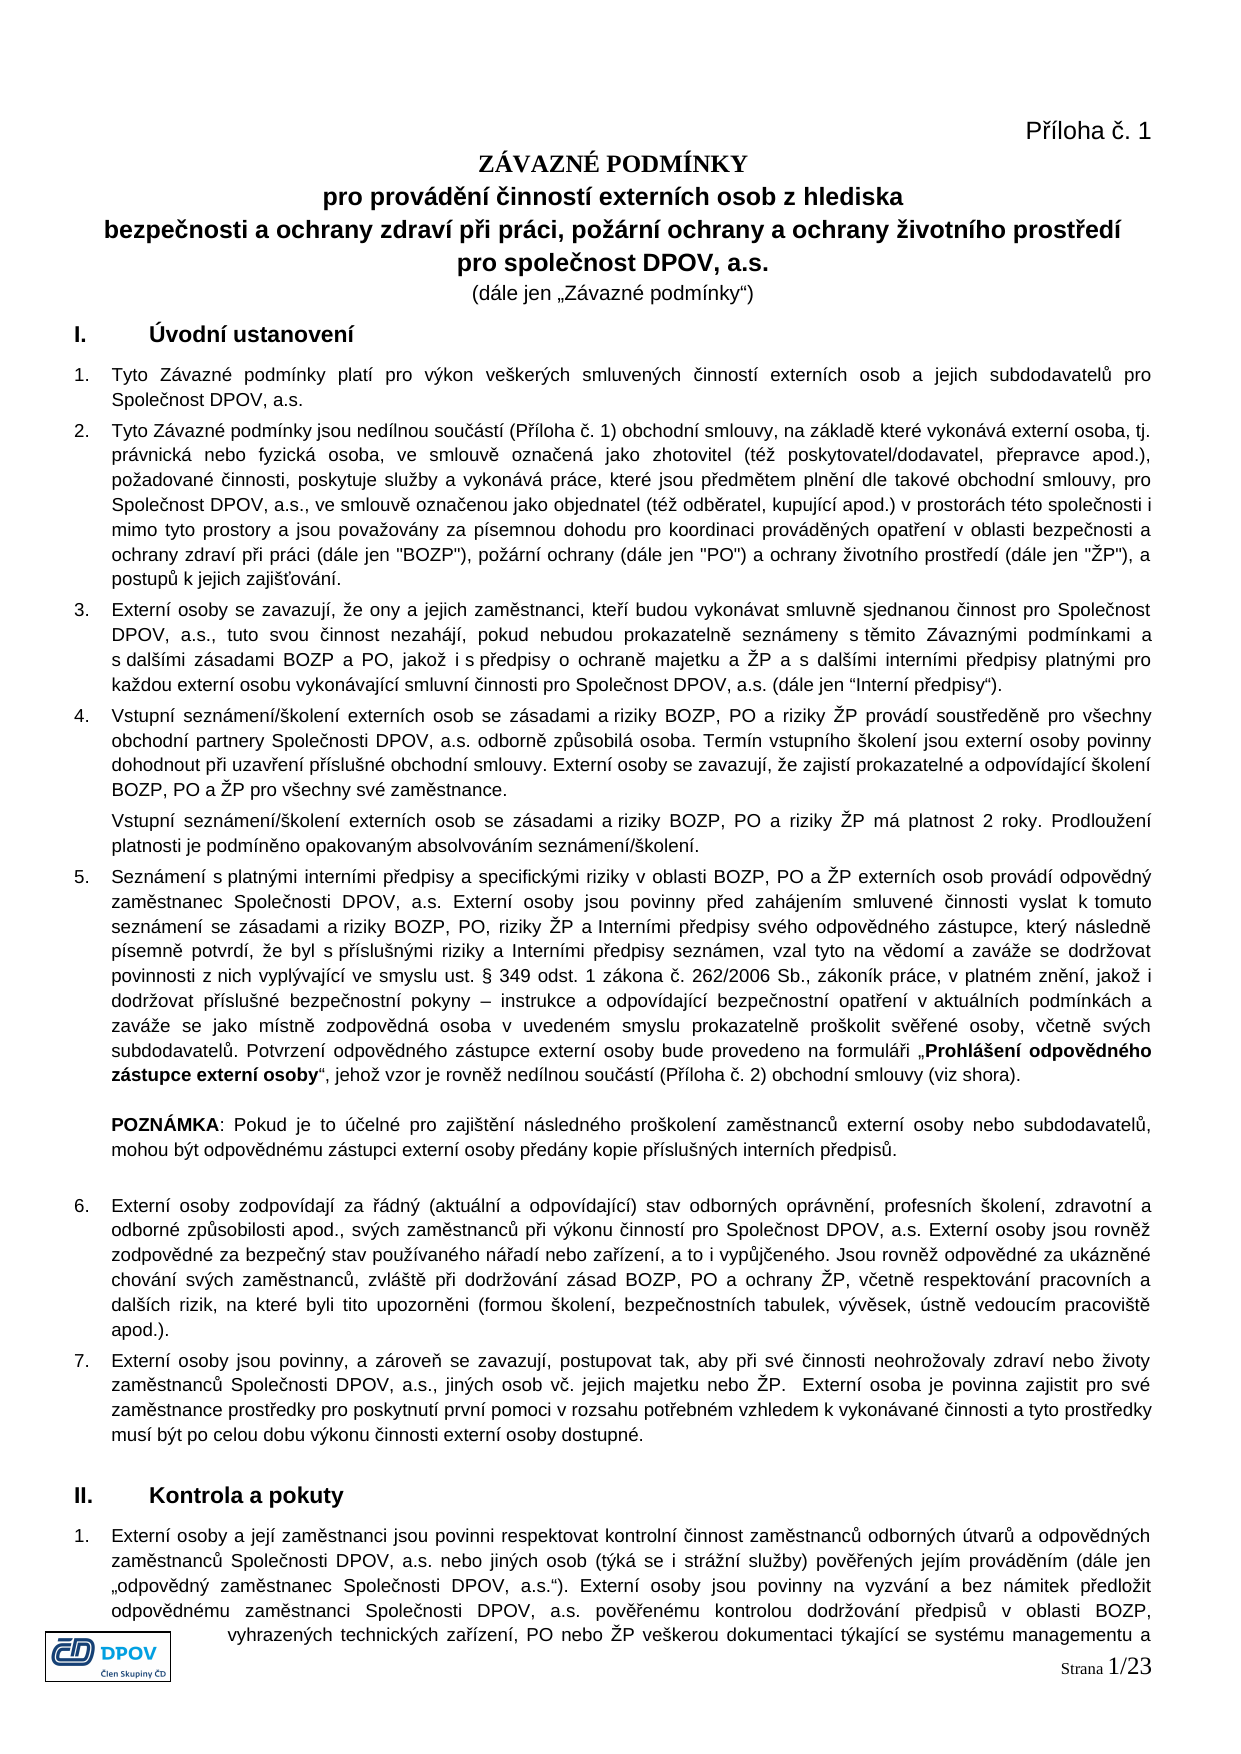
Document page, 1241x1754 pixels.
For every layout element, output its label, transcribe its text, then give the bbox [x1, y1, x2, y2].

picture [46, 1633, 170, 1681]
list Seznámení s platnými interními předpisy a specifickými riziky v oblasti BOZP, PO a ŽP externích osob provádí odpovědný zaměstnanec Společnosti DPOV, a.s. Externí osoby jsou povinny před zahájením smluvené činnosti vyslat k tomuto seznámení se zásadami a riziky BOZP, PO, riziky ŽP a Interními předpisy svého odpovědného zástupce, který následně písemně potvrdí, že byl s příslušnými riziky a Interními předpisy seznámen, vzal tyto na vědomí a zaváže se dodržovat povinnosti z nich vyplývající ve smyslu ust. § 349 odst. 1 zákona č. 262/2006 Sb., zákoník práce, v platném znění, jakož i dodržovat příslušné bezpečnostní pokyny – instrukce a odpovídající bezpečnostní opatření v aktuálních podmínkách a zaváže se jako místně zodpovědná osoba v uvedeném smyslu prokazatelně proškolit svěřené osoby, včetně svých subdodavatelů. Potvrzení odpovědného zástupce externí osoby bude provedeno na formuláři „Prohlášení odpovědného zástupce externí osoby“, jehož vzor je rovněž nedílnou součástí (Příloha č. 2) obchodní smlouvy (viz shora). [74, 866, 1152, 1086]
list Tyto Závazné podmínky jsou nedílnou součástí (Příloha č. 1) obchodní smlouvy, na základě které vykonává externí osoba, tj. právnická nebo fyzická osoba, ve smlouvě označená jako zhotovitel (též poskytovatel/dodavatel, přepravce apod.), požadované činnosti, poskytuje služby a vykonává práce, které jsou předmětem plnění dle takové obchodní smlouvy, pro Společnost DPOV, a.s., ve smlouvě označenou jako objednatel (též odběratel, kupující apod.) v prostorách této společnosti i mimo tyto prostory a jsou považovány za písemnou dohodu pro koordinaci prováděných opatření v oblasti bezpečnosti a ochrany zdraví při práci (dále jen "BOZP"), požární ochrany (dále jen "PO") a ochrany životního prostředí (dále jen "ŽP"), a postupů k jejich zajišťování. [74, 419, 1152, 590]
picture [133, 1650, 139, 1657]
text bezpečnosti a ochrany zdraví při práci, požární ochrany a ochrany životního prostředí [74, 215, 1152, 244]
text pro provádění činností externích osob z hlediska [74, 182, 1152, 211]
text POZNÁMKA: Pokud je to účelné pro zajištění následného proškolení zaměstnanců externí osoby nebo subdodavatelů, mohou být odpovědnému zástupci externí osoby předány kopie příslušných interních předpisů. [111, 1114, 1152, 1160]
text (dále jen „Závazné podmínky“) [74, 281, 1152, 305]
text Příloha č. 1 [74, 116, 1152, 144]
list Tyto Závazné podmínky platí pro výkon veškerých smluvených činností externích osob a jejich subdodavatelů pro Společnost DPOV, a.s. [74, 364, 1152, 410]
list Externí osoby jsou povinny, a zároveň se zavazují, postupovat tak, aby při své činnosti neohrožovaly zdraví nebo životy zaměstnanců Společnosti DPOV, a.s., jiných osob vč. jejich majetku nebo ŽP. Externí osoba je povinna zajistit pro své zaměstnance prostředky pro poskytnutí první pomoci v rozsahu potřebném vzhledem k vykonávané činnosti a tyto prostředky musí být po celou dobu výkonu činnosti externí osoby dostupné. [74, 1349, 1152, 1445]
subtitle ZÁVAZNÉ PODMÍNKY [74, 149, 1152, 178]
list Kontrola a pokuty [74, 1482, 1152, 1509]
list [74, 1525, 1152, 1646]
text Vstupní seznámení/školení externích osob se zásadami a riziky BOZP, PO a riziky ŽP má platnost 2 roky. Prodloužení platnosti je podmíněno opakovaným absolvováním seznámení/školení. [111, 810, 1152, 856]
text pro společnost DPOV, a.s. [74, 248, 1152, 277]
list Úvodní ustanovení [74, 321, 1152, 347]
list Vstupní seznámení/školení externích osob se zásadami a riziky BOZP, PO a riziky ŽP provádí soustředěně pro všechny obchodní partnery Společnosti DPOV, a.s. odborně způsobilá osoba. Termín vstupního školení jsou externí osoby povinny dohodnout při uzavření příslušné obchodní smlouvy. Externí osoby se zavazují, že zajistí prokazatelné a odpovídající školení BOZP, PO a ŽP pro všechny své zaměstnance. [74, 705, 1152, 801]
picture [147, 1646, 153, 1654]
list Externí osoby se zavazují, že ony a jejich zaměstnanci, kteří budou vykonávat smluvně sjednanou činnost pro Společnost DPOV, a.s., tuto svou činnost nezahájí, pokud nebudou prokazatelně seznámeny s těmito Závaznými podmínkami a s dalšími zásadami BOZP a PO, jakož i s předpisy o ochraně majetku a ŽP a s dalšími interními předpisy platnými pro každou externí osobu vykonávající smluvní činnosti pro Společnost DPOV, a.s. (dále jen “Interní předpisy“). [74, 599, 1152, 695]
list Externí osoby zodpovídají za řádný (aktuální a odpovídající) stav odborných oprávnění, profesních školení, zdravotní a odborné způsobilosti apod., svých zaměstnanců při výkonu činností pro Společnost DPOV, a.s. Externí osoby jsou rovněž zodpovědné za bezpečný stav používaného nářadí nebo zařízení, a to i vypůjčeného. Jsou rovněž odpovědné za ukázněné chování svých zaměstnanců, zvláště při dodržování zásad BOZP, PO a ochrany ŽP, včetně respektování pracovních a dalších rizik, na které byli tito upozorněni (formou školení, bezpečnostních tabulek, vývěsek, ústně vedoucím pracoviště apod.). [74, 1194, 1152, 1340]
